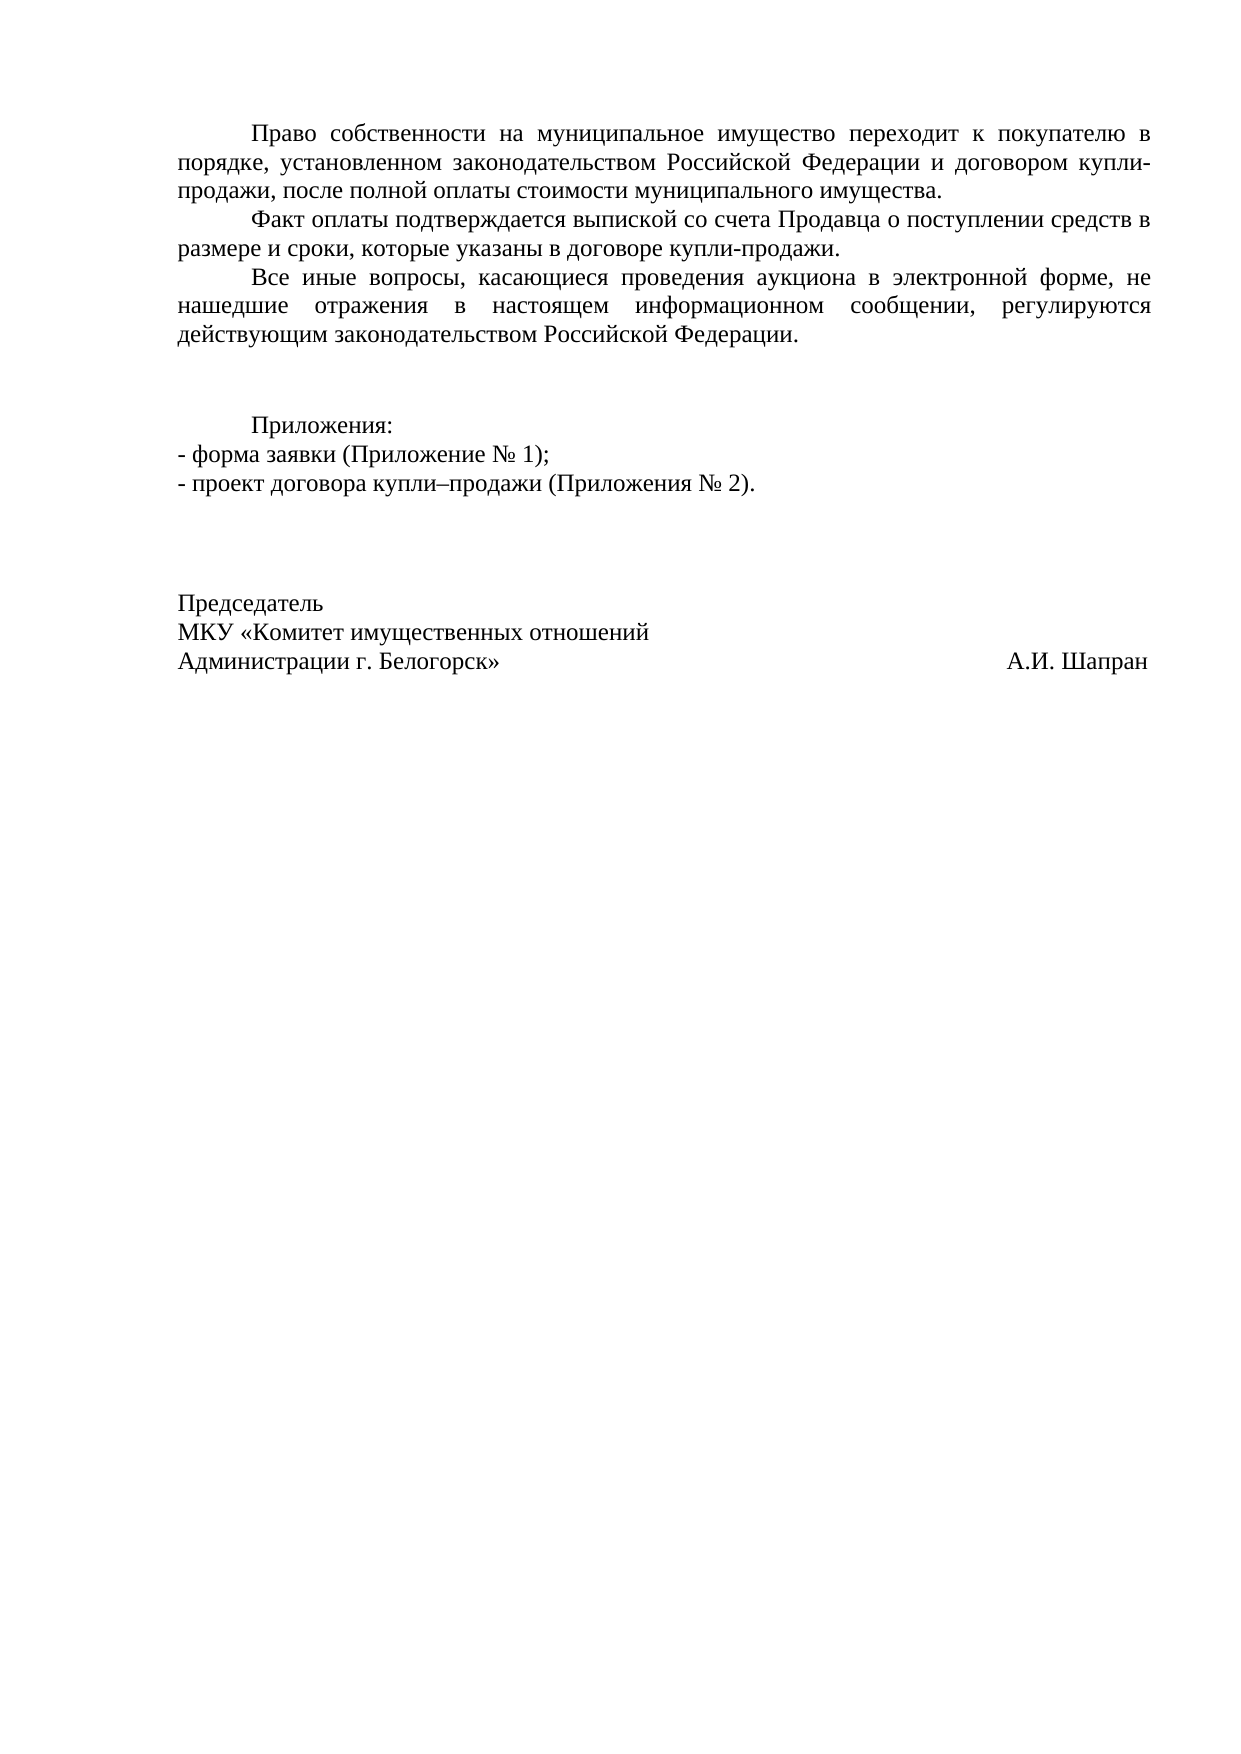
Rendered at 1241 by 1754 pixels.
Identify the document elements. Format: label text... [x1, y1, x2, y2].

text Приложения: [177, 410, 1152, 439]
text Все иные вопросы, касающиеся проведения аукциона в электронной форме, не нашедшие отражения в настоящем информационном сообщении, регулируются действующим законодательством Российской Федерации. [177, 262, 1152, 348]
text - проект договора купли–продажи (Приложения № 2). [177, 468, 1152, 497]
text МКУ «Комитет имущественных отношений [177, 617, 1152, 646]
text - форма заявки (Приложение № 1); [177, 439, 1152, 468]
text Администрации г. Белогорск» А.И. Шапран [177, 646, 1152, 675]
text Факт оплаты подтверждается выпиской со счета Продавца о поступлении средств в размере и сроки, которые указаны в договоре купли-продажи. [177, 204, 1152, 262]
text Право собственности на муниципальное имущество переходит к покупателю в порядке, установленном законодательством Российской Федерации и договором купли-продажи, после полной оплаты стоимости муниципального имущества. [177, 118, 1152, 204]
text Председатель [177, 588, 1152, 617]
